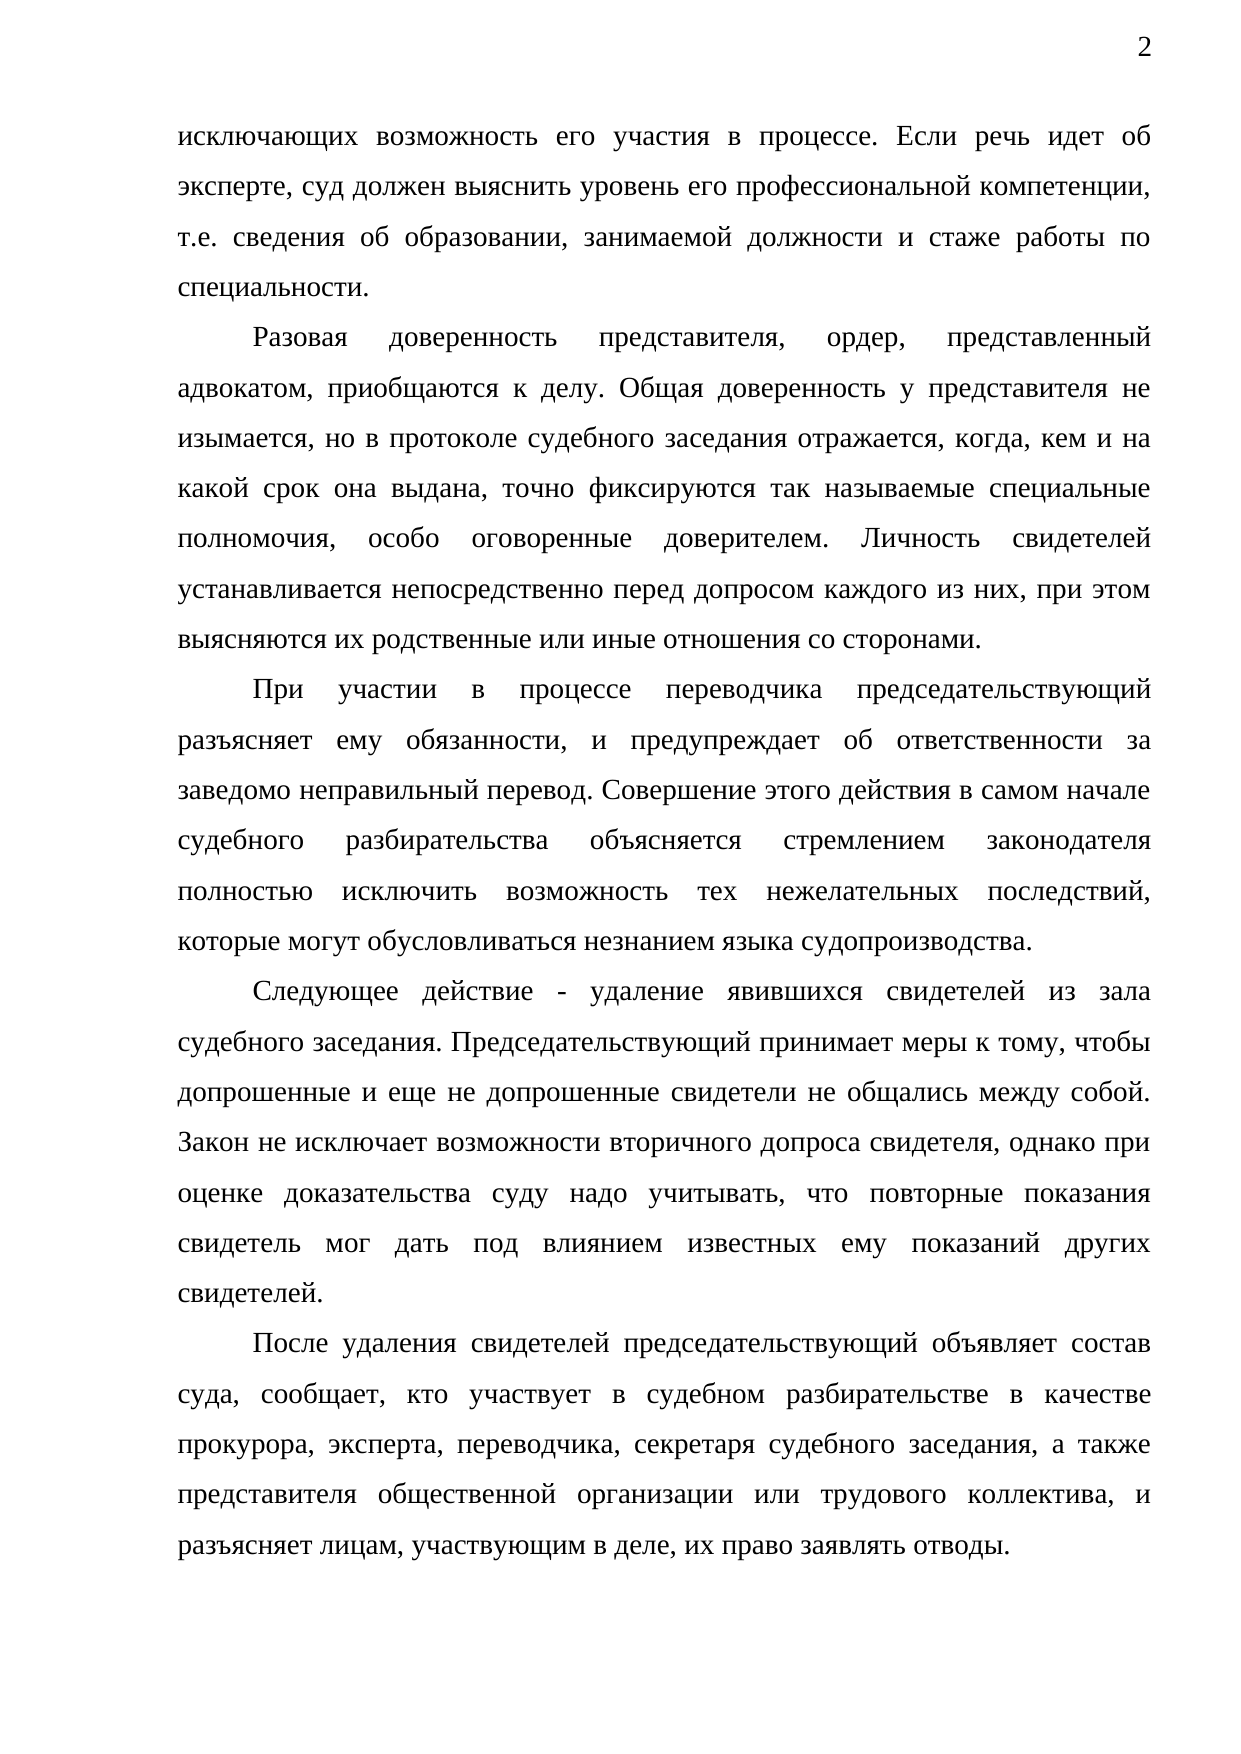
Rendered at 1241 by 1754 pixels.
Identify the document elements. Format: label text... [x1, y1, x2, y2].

text После удаления свидетелей председательствующий объявляет состав суда, сообщает, кто участвует в судебном разбирательстве в качестве прокурора, эксперта, переводчика, секретаря судебного заседания, а также представителя общественной организации или трудового коллектива, и разъясняет лицам, участвующим в деле, их право заявлять отводы. [177, 1326, 1152, 1560]
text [177, 118, 1152, 303]
text Следующее действие - удаление явившихся свидетелей из зала судебного заседания. Председательствующий принимает меры к тому, чтобы допрошенные и еще не допрошенные свидетели не общались между собой. Закон не исключает возможности вторичного допроса свидетеля, однако при оценке доказательства суду надо учитывать, что повторные показания свидетель мог дать под влиянием известных ему показаний других свидетелей. [177, 973, 1152, 1309]
text Разовая доверенность представителя, ордер, представленный адвокатом, приобщаются к делу. Общая доверенность у представителя не изымается, но в протоколе судебного заседания отражается, когда, кем и на какой срок она выдана, точно фиксируются так называемые специальные полномочия, особо оговоренные доверителем. Личность свидетелей устанавливается непосредственно перед допросом каждого из них, при этом выясняются их родственные или иные отношения со сторонами. [177, 319, 1152, 655]
text При участии в процессе переводчика председательствующий разъясняет ему обязанности, и предупреждает об ответственности за заведомо неправильный перевод. Совершение этого действия в самом начале судебного разбирательства объясняется стремлением законодателя полностью исключить возможность тех нежелательных последствий, которые могут обусловливаться незнанием языка судопроизводства. [177, 672, 1152, 957]
